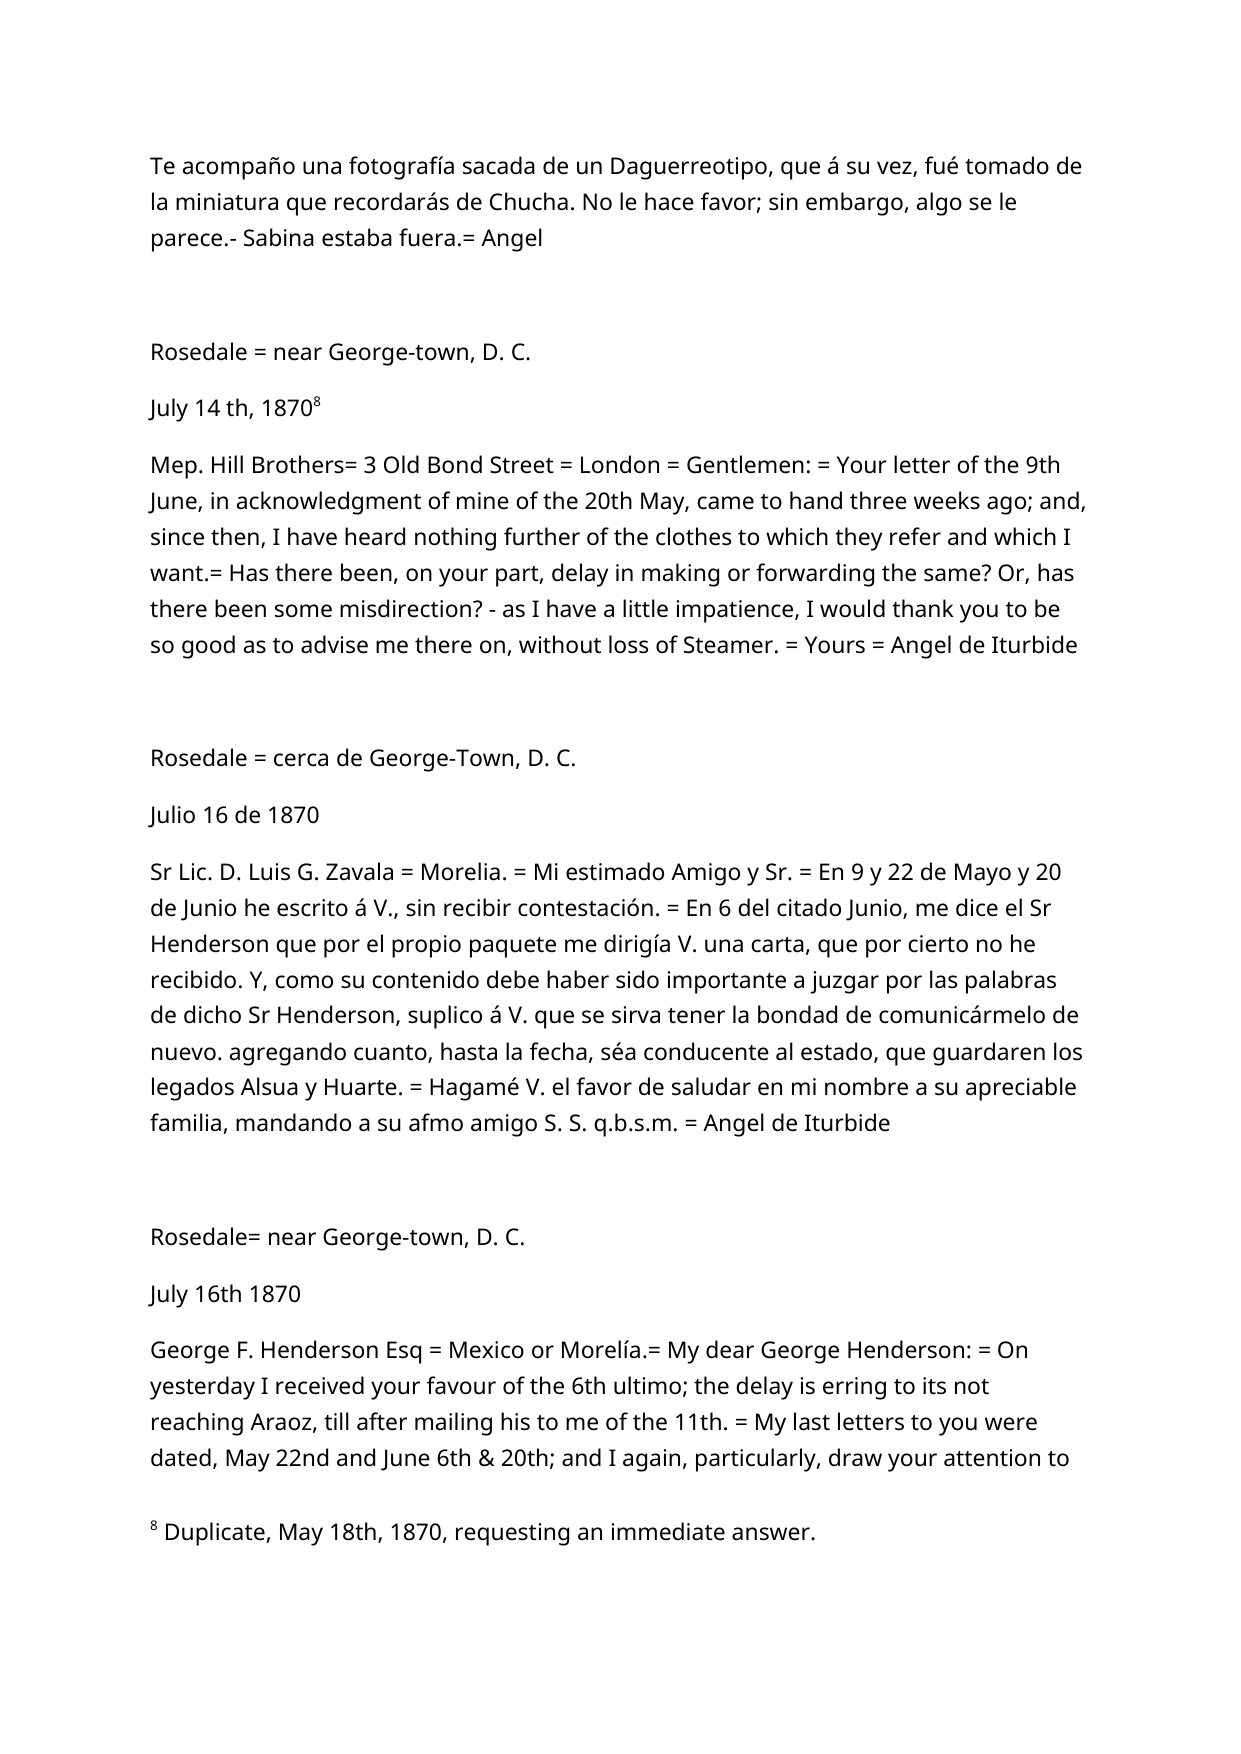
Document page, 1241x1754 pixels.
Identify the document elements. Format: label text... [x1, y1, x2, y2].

text July 14 th, 1870 [150, 392, 1090, 423]
text Rosedale= near George-town, D. C. [150, 1221, 1090, 1252]
text Te acompaño una fotografía sacada de un Daguerreotipo, que á su vez, fué tomado de la miniatura que recordarás de Chucha. No le hace favor; sin embargo, algo se le parece.- Sabina estaba fuera.= Angel [150, 150, 1090, 253]
text Rosedale = cerca de George-Town, D. C. [150, 742, 1090, 773]
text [150, 1334, 1090, 1473]
text Julio 16 de 1870 [150, 799, 1090, 830]
text July 16th 1870 [150, 1278, 1090, 1309]
text Sr Lic. D. Luis G. Zavala = Morelia. = Mi estimado Amigo y Sr. = En 9 y 22 de Mayo y 20 de Junio he escrito á V., sin recibir contestación. = En 6 del citado Junio, me dice el Sr Henderson que por el propio paquete me dirigía V. una carta, que por cierto no he recibido. Y, como su contenido debe haber sido importante a juzgar por las palabras de dicho Sr Henderson, suplico á V. que se sirva tener la bondad de comunicármelo de nuevo. agregando cuanto, hasta la fecha, séa conducente al estado, que guardaren los legados Alsua y Huarte. = Hagamé V. el favor de saludar en mi nombre a su apreciable familia, mandando a su afmo amigo S. S. q.b.s.m. = Angel de Iturbide [150, 856, 1090, 1138]
text Rosedale = near George-town, D. C. [150, 335, 1090, 367]
text Mep. Hill Brothers= 3 Old Bond Street = London = Gentlemen: = Your letter of the 9th June, in acknowledgment of mine of the 20th May, came to hand three weeks ago; and, since then, I have heard nothing further of the clothes to which they refer and which I want.= Has there been, on your part, delay in making or forwarding the same? Or, has there been some misdirection? - as I have a little impatience, I would thank you to be so good as to advise me there on, without loss of Steamer. = Yours = Angel de Iturbide [150, 449, 1090, 660]
